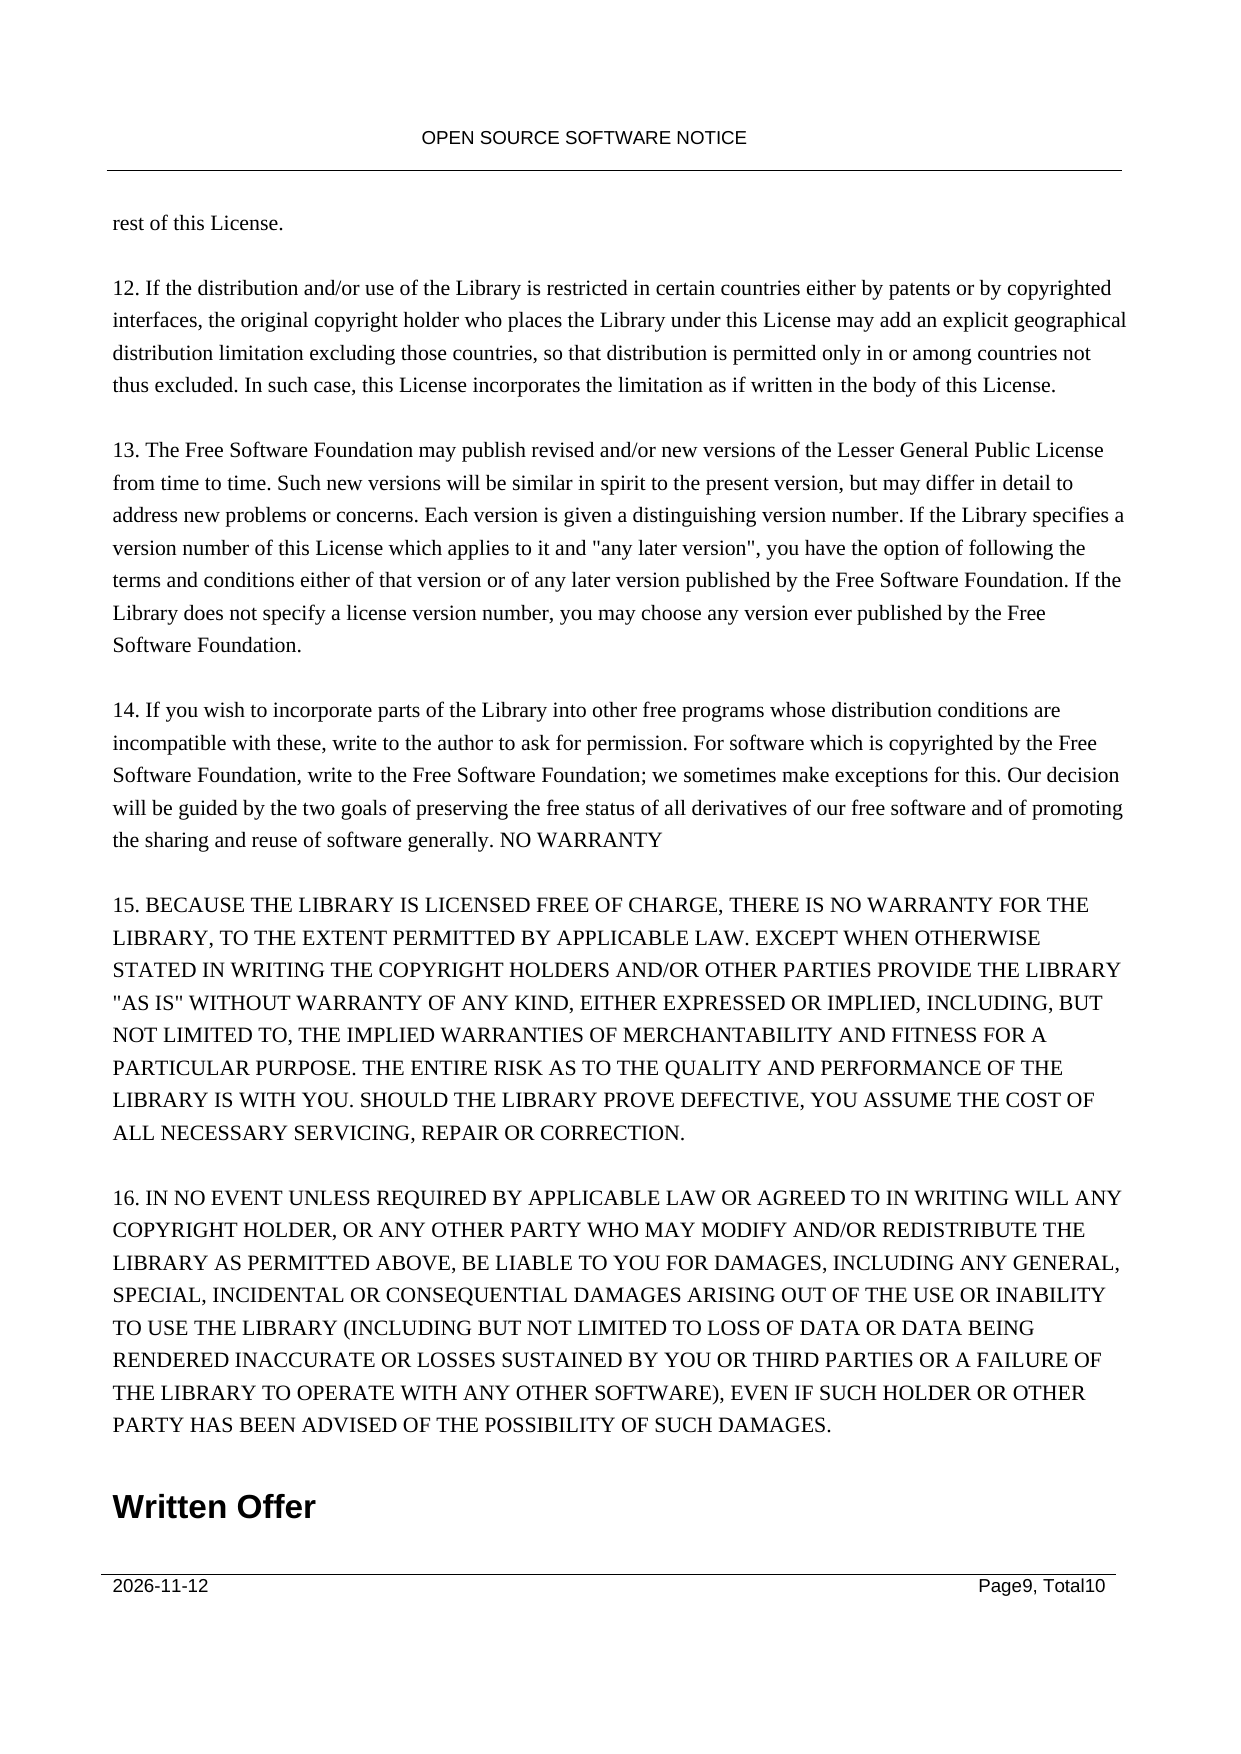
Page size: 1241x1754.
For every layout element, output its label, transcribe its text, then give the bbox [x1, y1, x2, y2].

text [112, 206, 1128, 1474]
text Written Offer [112, 1474, 1128, 1539]
